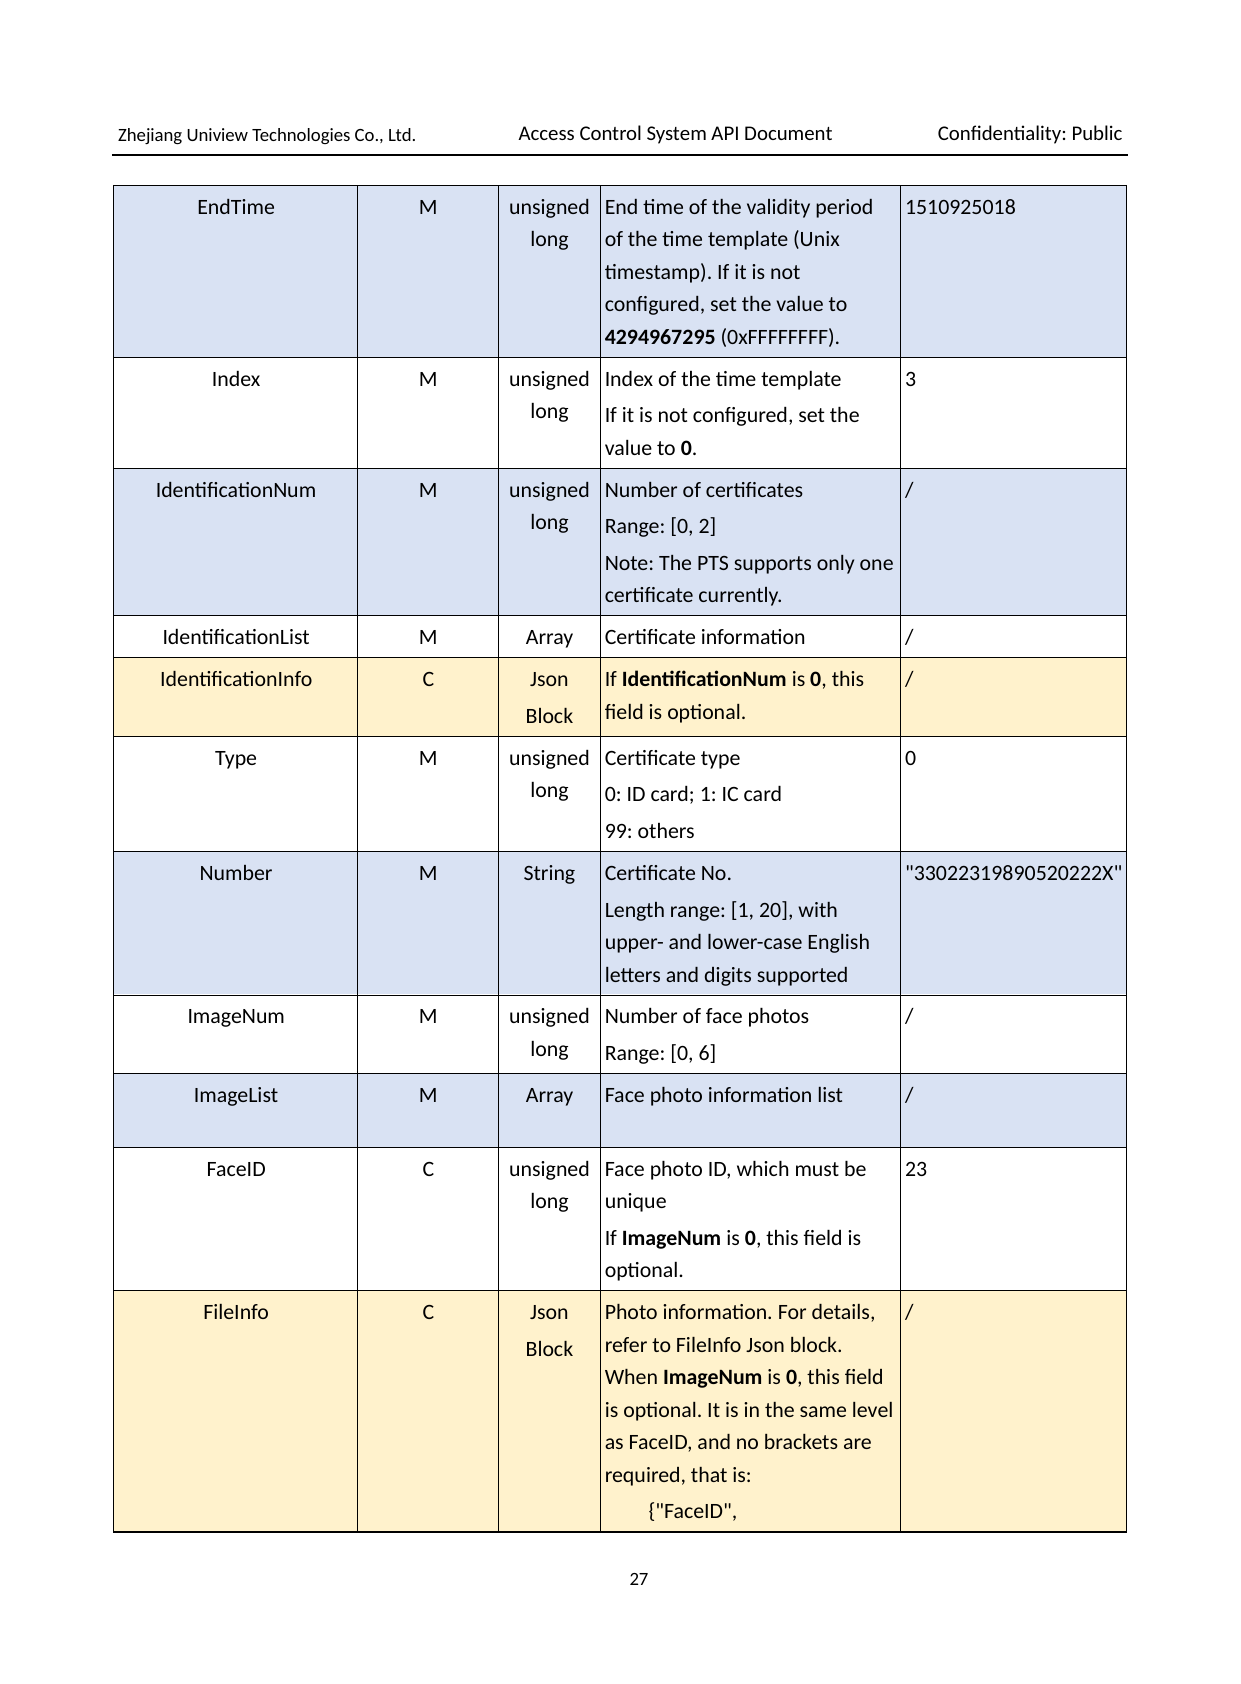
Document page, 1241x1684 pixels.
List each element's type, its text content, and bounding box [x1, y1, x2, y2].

table_cell 3 [901, 358, 1126, 468]
table_cell Face photo ID, which must be unique If ImageNum is 0, this field is optional. [601, 1148, 900, 1290]
table_cell / [901, 658, 1126, 736]
table_cell IdentificationList [114, 616, 357, 657]
table_cell unsigned long [499, 737, 600, 851]
table_cell unsigned long [499, 186, 600, 357]
table_cell Certificate information [601, 616, 900, 657]
table_cell / [901, 1291, 1126, 1531]
table_cell ImageList [114, 1074, 357, 1147]
table_cell 1510925018 [901, 186, 1126, 357]
table_cell unsigned long [499, 996, 600, 1073]
table_cell Number of face photos Range: [0, 6] [601, 996, 900, 1073]
table_cell FileInfo [114, 1291, 357, 1531]
table_cell String [499, 852, 600, 994]
table_cell Certificate No. Length range: [1, 20], with upper- and lower-case English letters and digits supported [601, 852, 900, 994]
table_cell Array [499, 616, 600, 657]
table_cell ImageNum [114, 996, 357, 1073]
table_cell M [358, 737, 498, 851]
table_cell IdentificationInfo [114, 658, 357, 736]
table_cell Number [114, 852, 357, 994]
table_cell M [358, 616, 498, 657]
table_cell / [901, 616, 1126, 657]
table_cell C [358, 658, 498, 736]
table_cell End time of the validity period of the time template (Unix timestamp). If it is not configured, set the value to 4294967295 (0xFFFFFFFF). [601, 186, 900, 357]
table_cell Array [499, 1074, 600, 1147]
table_cell EndTime [114, 186, 357, 357]
table_cell Json Block [499, 1291, 600, 1531]
table_cell / [901, 1074, 1126, 1147]
table_cell Certificate type 0: ID card; 1: IC card 99: others [601, 737, 900, 851]
table_cell Type [114, 737, 357, 851]
table_cell Face photo information list [601, 1074, 900, 1147]
table_cell M [358, 358, 498, 468]
table_cell FaceID [114, 1148, 357, 1290]
table_cell M [358, 996, 498, 1073]
table_cell / [901, 469, 1126, 615]
table_cell unsigned long [499, 358, 600, 468]
table_cell IdentificationNum [114, 469, 357, 615]
table_cell M [358, 852, 498, 994]
table_cell unsigned long [499, 469, 600, 615]
table_cell unsigned long [499, 1148, 600, 1290]
table_cell Number of certificates Range: [0, 2] Note: The PTS supports only one certificate currently. [601, 469, 900, 615]
table_cell Index of the time template If it is not configured, set the value to 0. [601, 358, 900, 468]
table_cell 0 [901, 737, 1126, 851]
table_cell C [358, 1291, 498, 1531]
table_cell / [901, 996, 1126, 1073]
table_cell M [358, 1074, 498, 1147]
table_cell Json Block [499, 658, 600, 736]
table_cell If IdentificationNum is 0, this field is optional. [601, 658, 900, 736]
table_cell 23 [901, 1148, 1126, 1290]
table_cell Index [114, 358, 357, 468]
table_cell C [358, 1148, 498, 1290]
table_cell M [358, 469, 498, 615]
table_cell M [358, 186, 498, 357]
table_cell "33022319890520222X" [901, 852, 1126, 994]
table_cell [601, 1291, 900, 1531]
